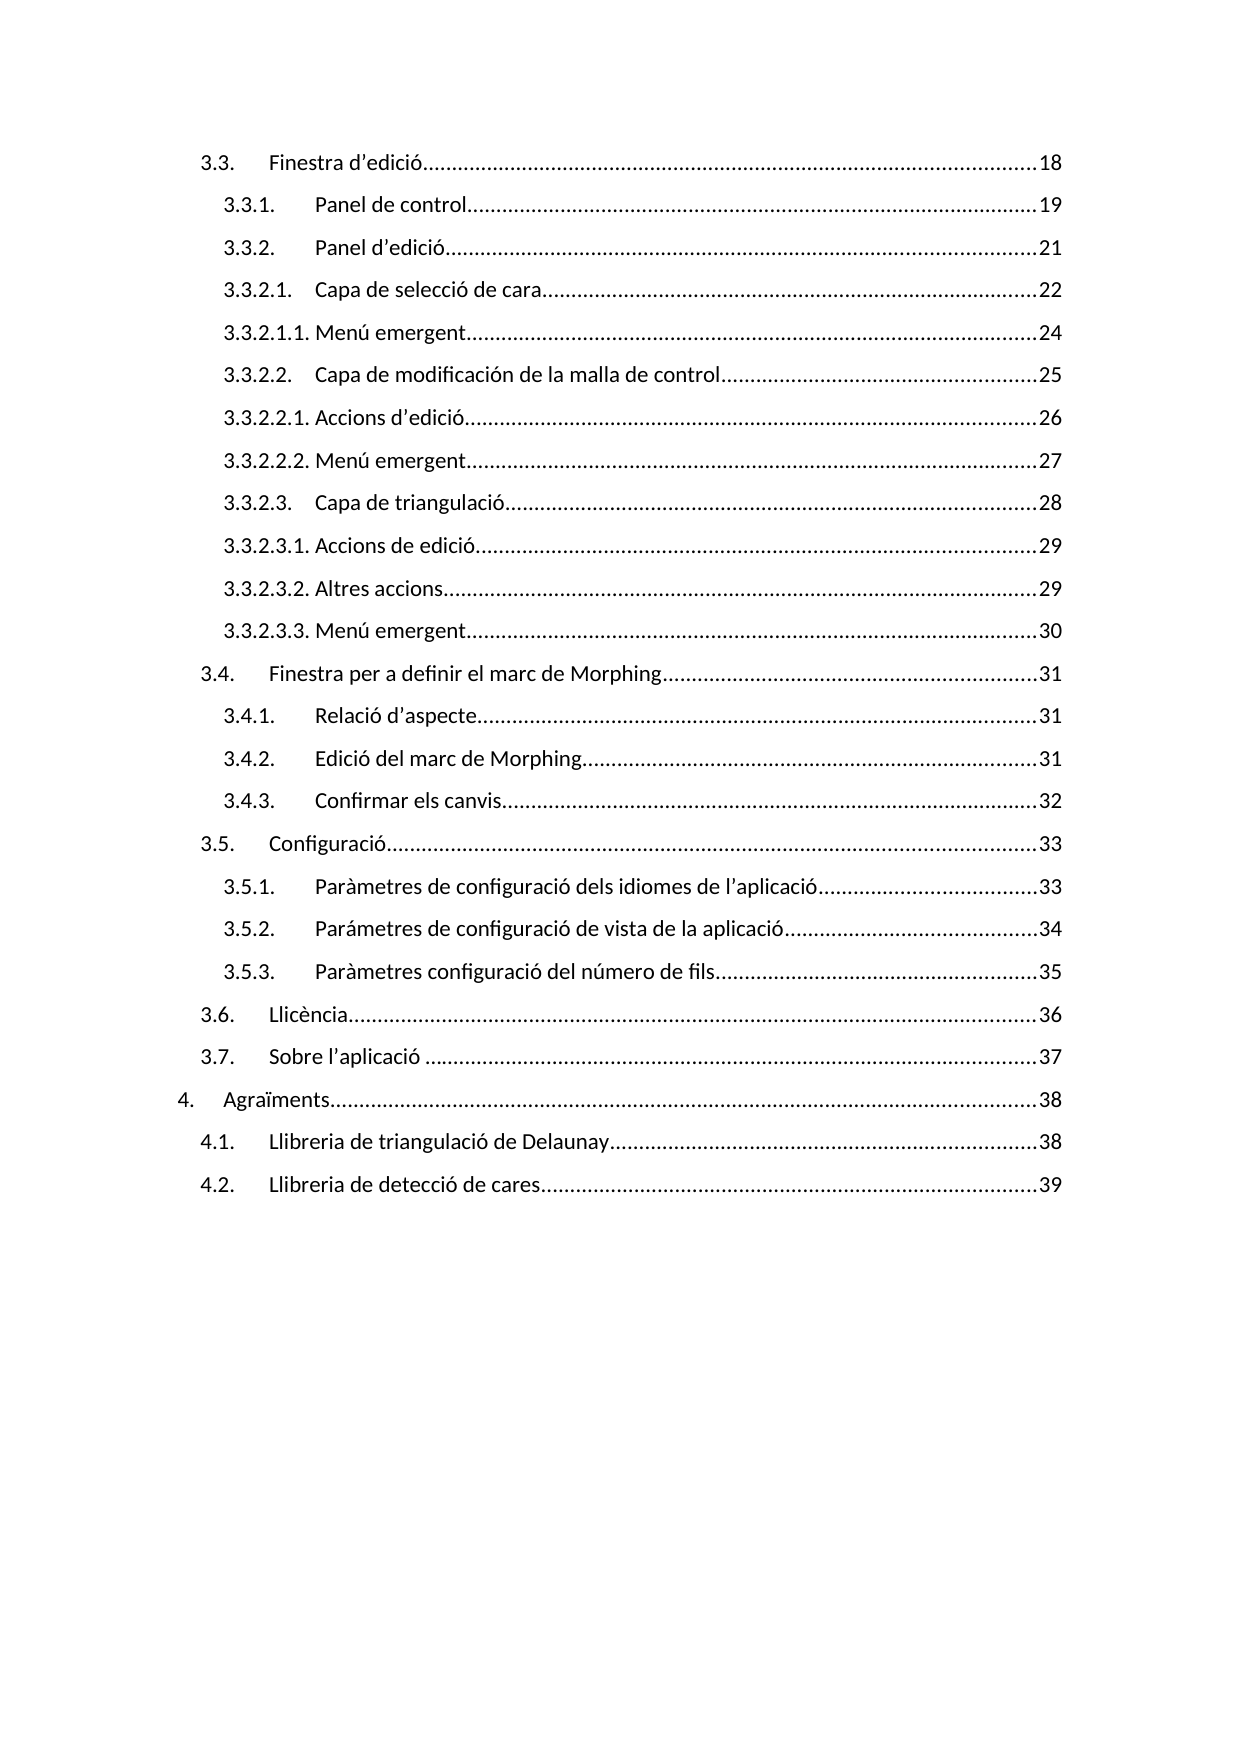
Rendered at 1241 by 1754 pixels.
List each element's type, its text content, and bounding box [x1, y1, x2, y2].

text 3.5.2. Parámetres de configuració de vista de la aplicació 34 [223, 914, 1063, 942]
text 4.2. Llibreria de detecció de cares 39 [200, 1170, 1063, 1198]
text 3.5.1. Paràmetres de configuració dels idiomes de l’aplicació 33 [223, 872, 1063, 900]
text 3.3.2. Panel d’edició 21 [223, 233, 1063, 261]
text 3.3.2.1. Capa de selecció de cara 22 [223, 275, 1063, 303]
text 3.3.2.3.2. Altres accions 29 [223, 574, 1063, 602]
text 3.4.2. Edició del marc de Morphing 31 [223, 744, 1063, 772]
text 3.3.1. Panel de control 19 [223, 190, 1063, 218]
text 3.3.2.3.3. Menú emergent 30 [223, 616, 1063, 644]
text 3.5.3. Paràmetres configuració del número de fils 35 [223, 957, 1063, 985]
text 3.4. Finestra per a definir el marc de Morphing 31 [200, 659, 1063, 687]
text 3.7. Sobre l’aplicació … 37 [200, 1042, 1063, 1070]
text 3.4.1. Relació d’aspecte 31 [223, 701, 1063, 729]
text 3.3.2.1.1. Menú emergent 24 [223, 318, 1063, 346]
text 3.3.2.2.1. Accions d’edició 26 [223, 403, 1063, 431]
text 3.3. Finestra d’edició 18 [200, 148, 1063, 176]
text 3.3.2.3.1. Accions de edició 29 [223, 531, 1063, 559]
text 3.5. Configuració 33 [200, 829, 1063, 857]
text 4.1. Llibreria de triangulació de Delaunay 38 [200, 1127, 1063, 1156]
text 3.6. Llicència 36 [200, 1000, 1063, 1028]
text 3.3.2.2. Capa de modificación de la malla de control 25 [223, 361, 1063, 389]
text 3.3.2.2.2. Menú emergent 27 [223, 446, 1063, 474]
text 3.3.2.3. Capa de triangulació 28 [223, 488, 1063, 516]
text 4. Agraïments 38 [177, 1085, 1063, 1113]
text 3.4.3. Confirmar els canvis 32 [223, 787, 1063, 815]
